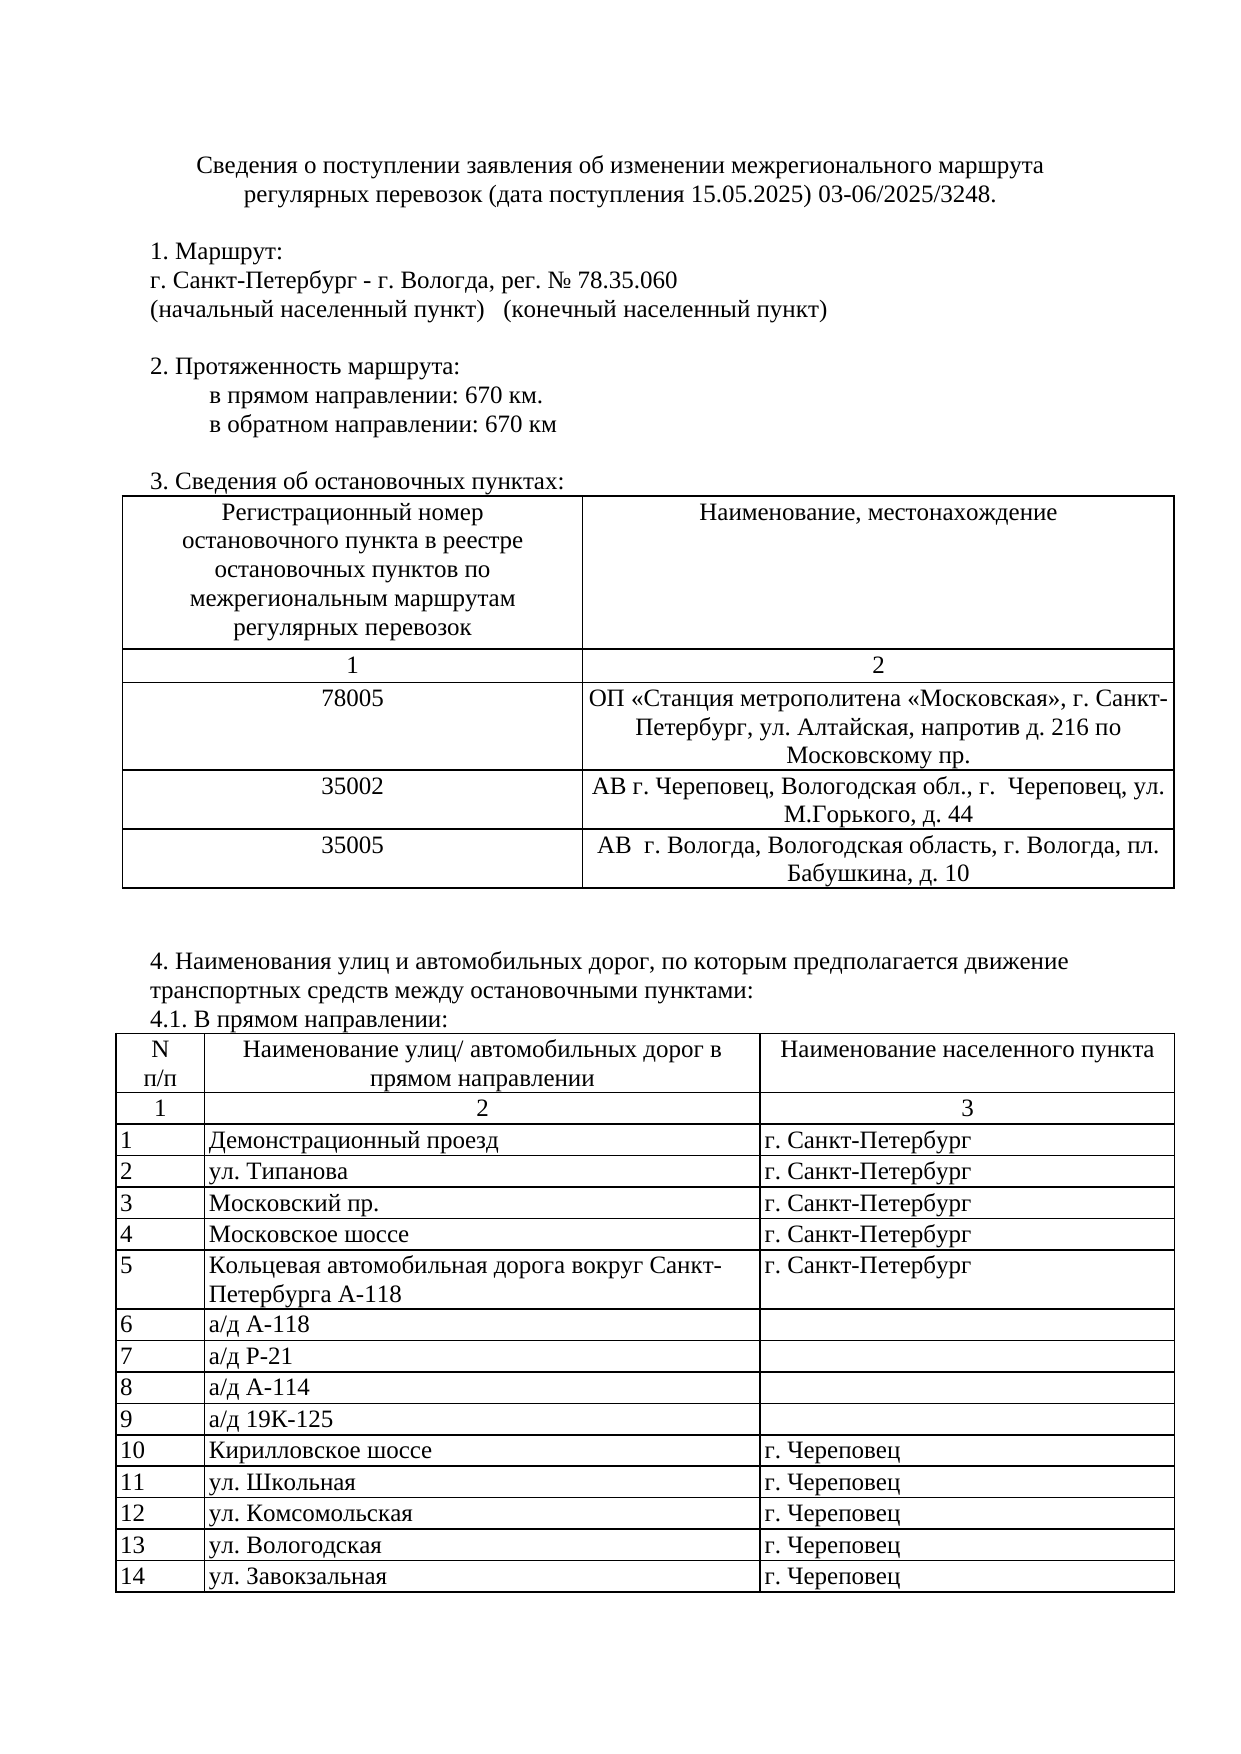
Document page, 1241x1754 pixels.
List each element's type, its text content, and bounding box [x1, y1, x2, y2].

table_cell 14 [117, 1561, 204, 1591]
table_cell 2 [205, 1093, 759, 1123]
table_cell Московский пр. [205, 1188, 759, 1217]
table_cell Кольцевая автомобильная дорога вокруг Санкт-Петербурга А-118 [205, 1251, 759, 1308]
table_cell ул. Завокзальная [205, 1561, 759, 1591]
table_cell 5 [117, 1251, 204, 1308]
table_header Наименование, местонахождение [583, 497, 1173, 648]
table_cell Кирилловское шоссе [205, 1436, 759, 1465]
table_cell ул. Типанова [205, 1156, 759, 1186]
table_cell а/д А-114 [205, 1373, 759, 1402]
table_cell 7 [117, 1341, 204, 1371]
table_cell г. Череповец [761, 1436, 1174, 1465]
text 4. Наименования улиц и автомобильных дорог, по которым предполагается движение транспортных средств между остановочными пунктами: [150, 946, 1090, 1004]
table_cell 10 [117, 1436, 204, 1465]
table_cell ул. Школьная [205, 1467, 759, 1497]
table_cell г. Череповец [761, 1498, 1174, 1528]
table_cell г. Череповец [761, 1530, 1174, 1560]
text в обратном направлении: 670 км [150, 409, 1090, 437]
text 2. Протяженность маршрута: [150, 351, 1090, 380]
text (начальный населенный пункт) (конечный населенный пункт) [150, 294, 1090, 322]
table_cell [761, 1341, 1174, 1371]
text 4.1. В прямом направлении: [150, 1004, 1090, 1033]
text 3. Сведения об остановочных пунктах: [150, 466, 1090, 495]
table_cell [761, 1373, 1174, 1402]
text 1. Маршрут: [150, 236, 1090, 265]
table_cell г. Санкт-Петербург [761, 1188, 1174, 1217]
table_cell АВ г. Череповец, Вологодская обл., г. Череповец, ул. М.Горького, д. 44 [583, 771, 1173, 828]
table_cell 1 [117, 1125, 204, 1154]
table_header Наименование населенного пункта [761, 1034, 1174, 1092]
table_cell 3 [117, 1188, 204, 1217]
table_cell 35002 [123, 771, 582, 828]
table_cell а/д А-118 [205, 1310, 759, 1339]
table_cell 1 [117, 1093, 204, 1123]
table_cell 6 [117, 1310, 204, 1339]
text Сведения о поступлении заявления об изменении межрегионального маршрута регулярных перевозок (дата поступления 15.05.2025) 03-06/2025/3248. [150, 150, 1090, 207]
table_cell 11 [117, 1467, 204, 1497]
table_cell ОП «Станция метрополитена «Московская», г. Санкт-Петербург, ул. Алтайская, напротив д. 216 по Московскому пр. [583, 683, 1173, 769]
text в прямом направлении: 670 км. [150, 380, 1090, 409]
table_cell г. Санкт-Петербург [761, 1156, 1174, 1186]
table_cell 2 [117, 1156, 204, 1186]
table_cell АВ г. Вологда, Вологодская область, г. Вологда, пл. Бабушкина, д. 10 [583, 830, 1173, 887]
table_header Регистрационный номер остановочного пункта в реестре остановочных пунктов по межрегиональным маршрутам регулярных перевозок [123, 497, 582, 648]
table_cell 12 [117, 1498, 204, 1528]
table_cell г. Санкт-Петербург [761, 1219, 1174, 1249]
table_cell ул. Комсомольская [205, 1498, 759, 1528]
table_cell Демонстрационный проезд [205, 1125, 759, 1154]
table_header Наименование улиц/ автомобильных дорог в прямом направлении [205, 1034, 759, 1092]
table_cell г. Санкт-Петербург [761, 1251, 1174, 1308]
table_cell 9 [117, 1404, 204, 1434]
table_cell 13 [117, 1530, 204, 1560]
table_cell а/д Р-21 [205, 1341, 759, 1371]
table_cell 4 [117, 1219, 204, 1249]
table_cell а/д 19К-125 [205, 1404, 759, 1434]
table_cell г. Череповец [761, 1561, 1174, 1591]
table_cell [761, 1310, 1174, 1339]
table_cell г. Санкт-Петербург [761, 1125, 1174, 1154]
table_cell 78005 [123, 683, 582, 769]
table_cell 2 [583, 650, 1173, 681]
table_cell 1 [123, 650, 582, 681]
table_header N п/п [117, 1034, 204, 1092]
table_cell ул. Вологодская [205, 1530, 759, 1560]
table_cell 8 [117, 1373, 204, 1402]
table_cell 3 [761, 1093, 1174, 1123]
table_cell 35005 [123, 830, 582, 887]
table_cell г. Череповец [761, 1467, 1174, 1497]
table_cell [761, 1404, 1174, 1434]
table_cell Московское шоссе [205, 1219, 759, 1249]
text г. Санкт-Петербург - г. Вологда, рег. № 78.35.060 [150, 265, 1090, 294]
